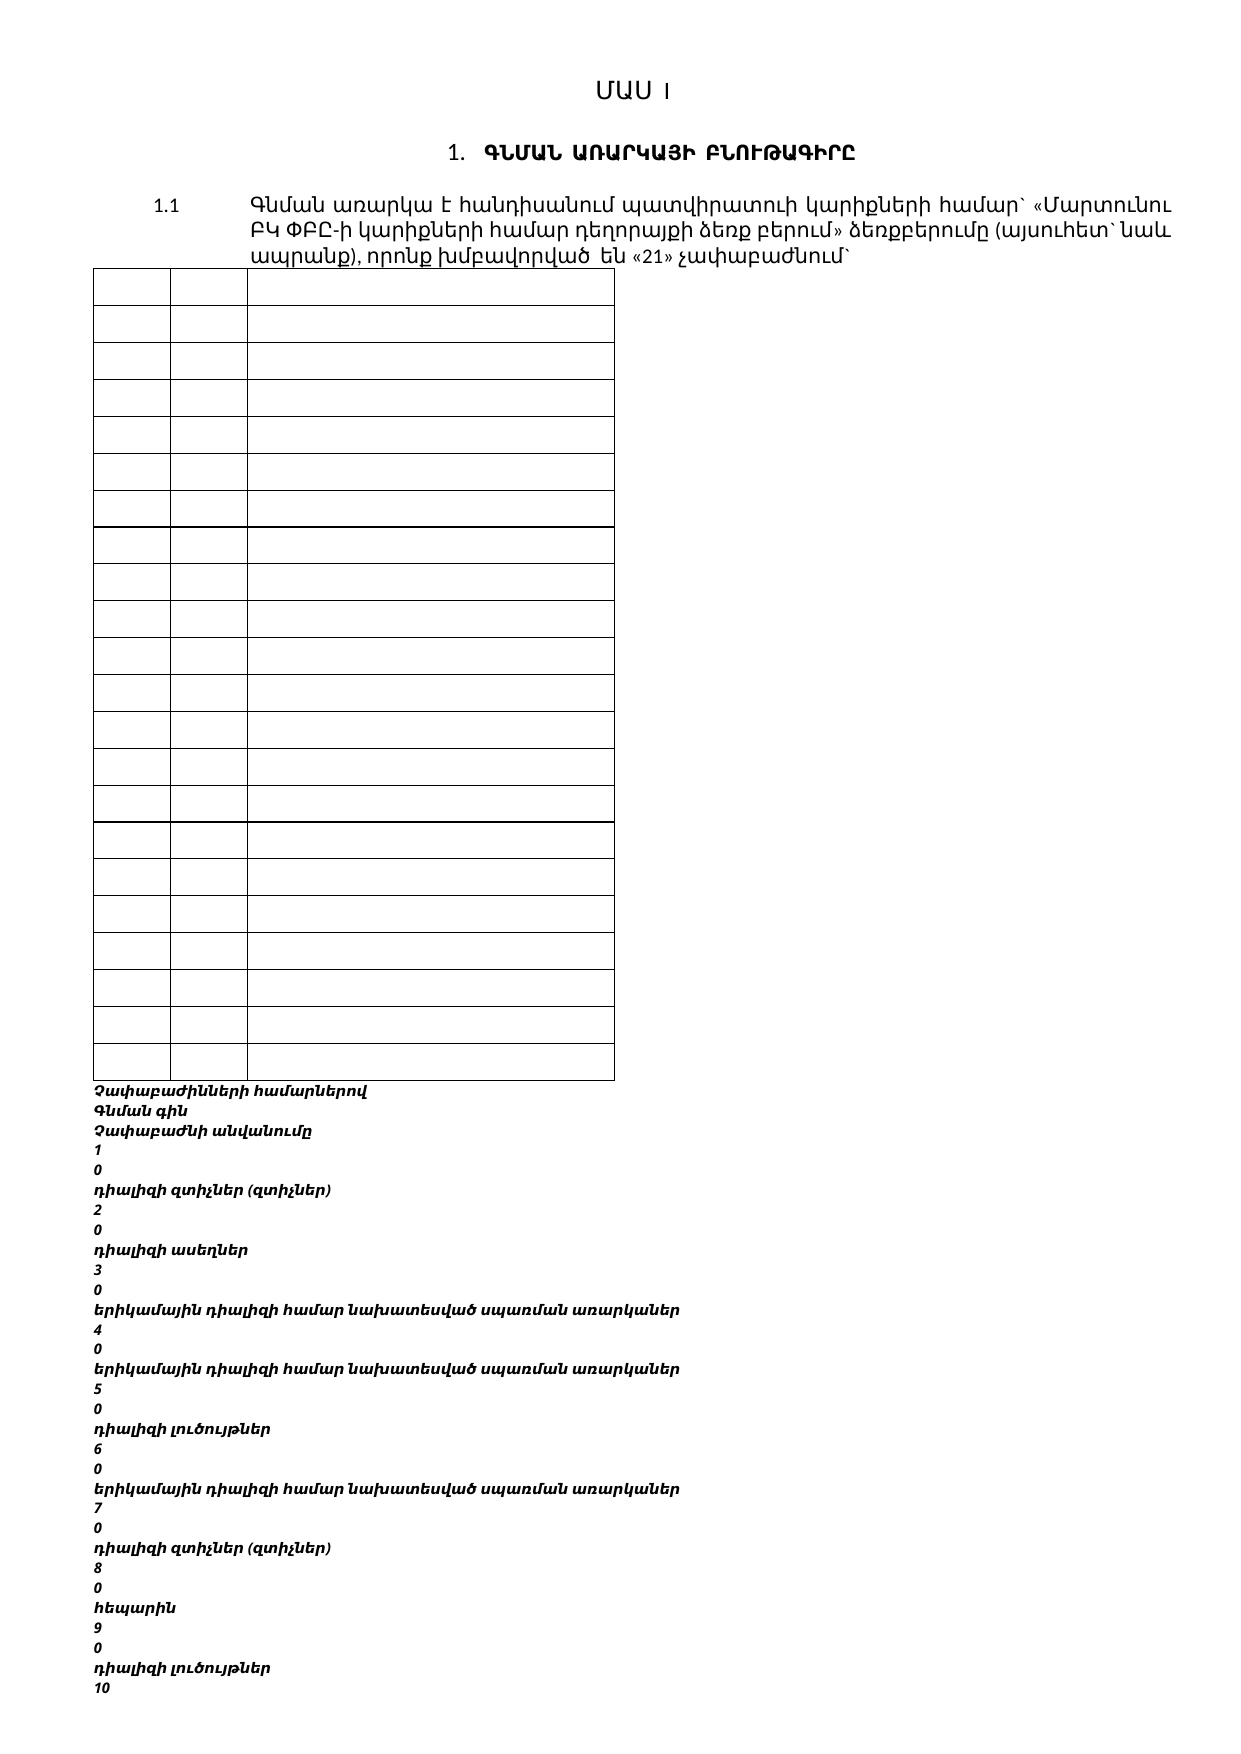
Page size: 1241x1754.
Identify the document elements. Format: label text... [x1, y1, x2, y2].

text ՄԱՍ I [94, 75, 1171, 106]
subtitle Գնման առարկա է հանդիսանում պատվիրատուի կարիքների համար` «Մարտունու ԲԿ ՓԲԸ-ի կարիքների համար դեղորայքի ձեռք բերում» ձեռքբերումը (այսուհետ` նաև ապրանք), որոնք խմբավորված են «21» չափաբաժնում` [153, 192, 1171, 268]
list ԳՆՄԱՆ ԱՌԱՐԿԱՅԻ ԲՆՈՒԹԱԳԻՐԸ [131, 136, 1171, 167]
